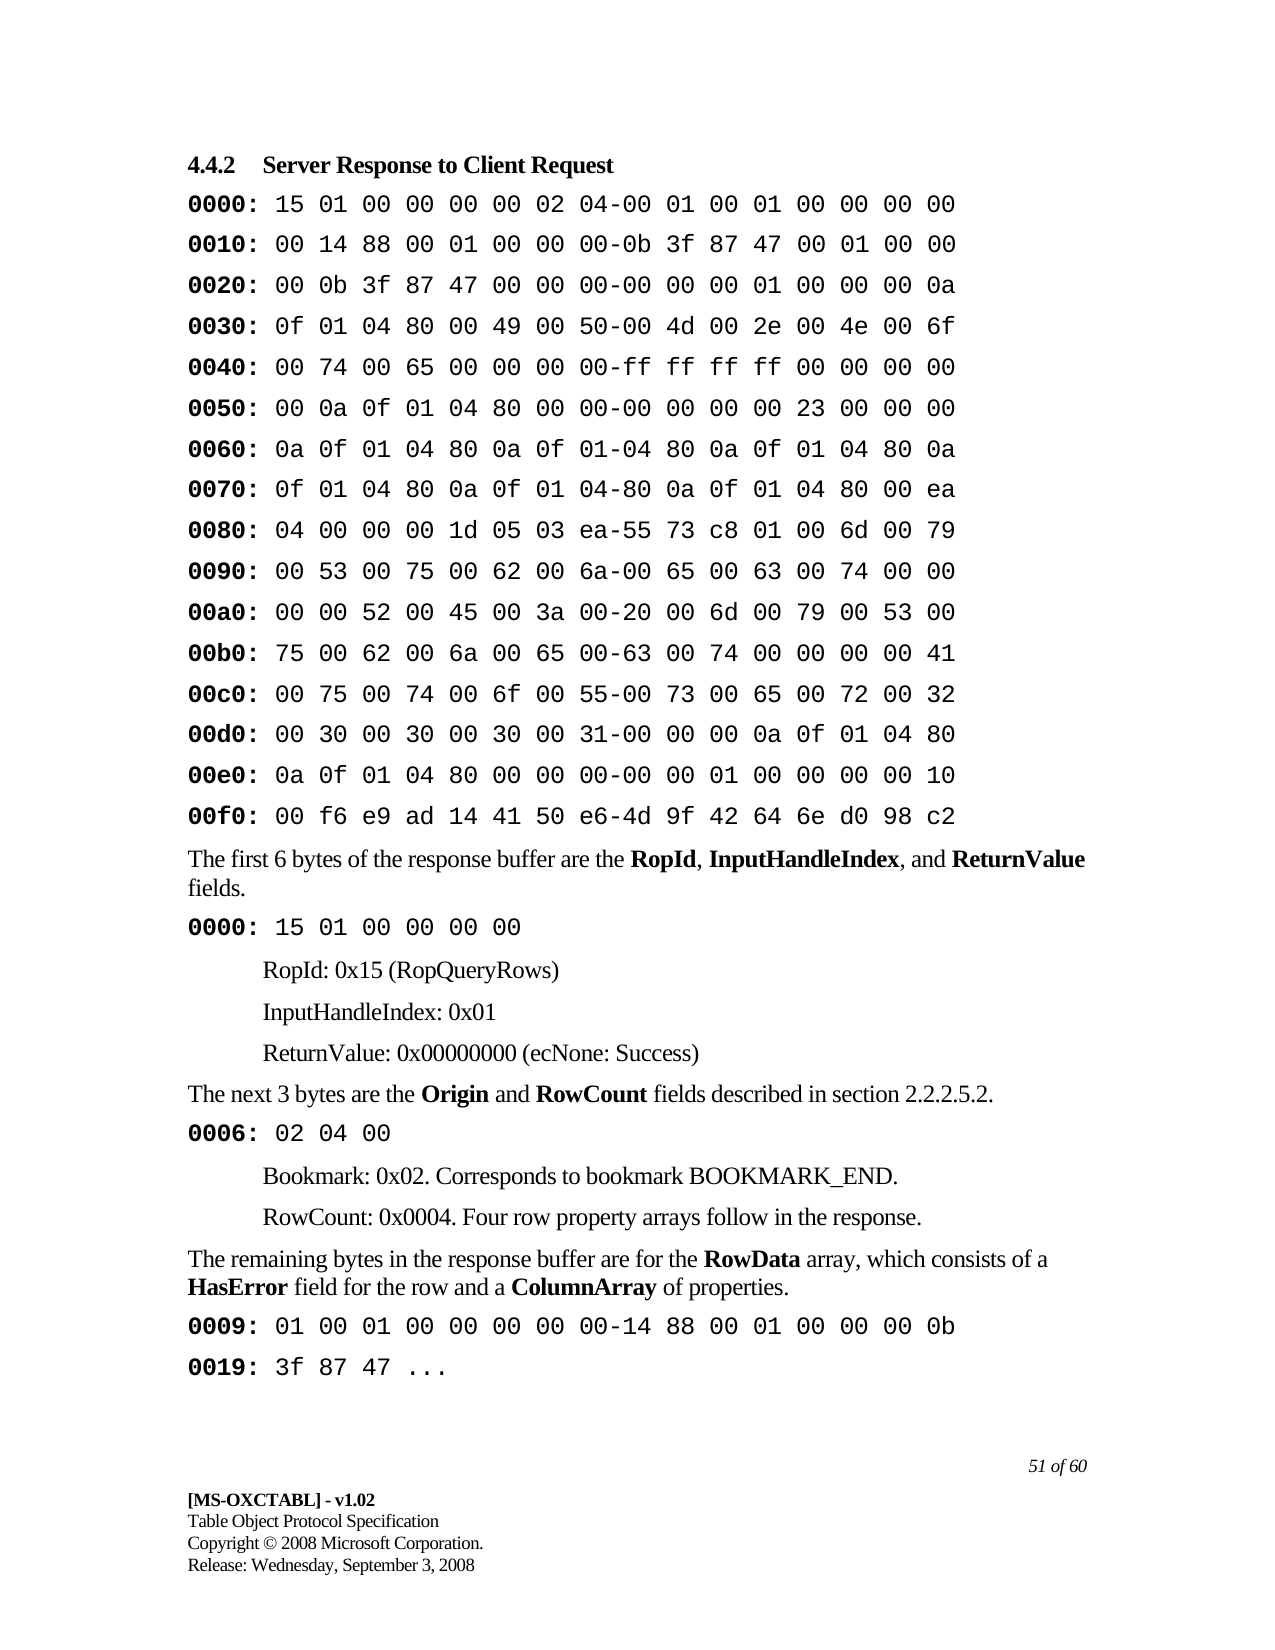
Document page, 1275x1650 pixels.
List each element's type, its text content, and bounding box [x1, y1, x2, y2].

text 0020: 00 0b 3f 87 47 00 00 00-00 00 00 01 00 00 00 0a [187, 273, 1087, 301]
text 0060: 0a 0f 01 04 80 0a 0f 01-04 80 0a 0f 01 04 80 0a [187, 436, 1087, 464]
text 0000: 15 01 00 00 00 00 [187, 914, 1087, 943]
text 0006: 02 04 00 [187, 1120, 1087, 1149]
text ReturnValue: 0x00000000 (ecNone: Success) [187, 1038, 1087, 1067]
text 0010: 00 14 88 00 01 00 00 00-0b 3f 87 47 00 01 00 00 [187, 232, 1087, 260]
text Bookmark: 0x02. Corresponds to bookmark BOOKMARK_END. [187, 1161, 1087, 1190]
text 00b0: 75 00 62 00 6a 00 65 00-63 00 74 00 00 00 00 41 [187, 640, 1087, 669]
text 00f0: 00 f6 e9 ad 14 41 50 e6-4d 9f 42 64 6e d0 98 c2 [187, 804, 1087, 832]
text 0019: 3f 87 47 ... [187, 1354, 1087, 1383]
text 0040: 00 74 00 65 00 00 00 00-ff ff ff ff 00 00 00 00 [187, 354, 1087, 383]
text InputHandleIndex: 0x01 [187, 997, 1087, 1025]
text 00a0: 00 00 52 00 45 00 3a 00-20 00 6d 00 79 00 53 00 [187, 599, 1087, 628]
text 0009: 01 00 01 00 00 00 00 00-14 88 00 01 00 00 00 0b [187, 1314, 1087, 1342]
text The next 3 bytes are the Origin and RowCount fields described in section 2.2.2.5.2. [187, 1079, 1087, 1108]
subtitle Server Response to Client Request [187, 150, 1087, 179]
text 00c0: 00 75 00 74 00 6f 00 55-00 73 00 65 00 72 00 32 [187, 681, 1087, 709]
text The remaining bytes in the response buffer are for the RowData array, which consists of a HasError field for the row and a ColumnArray of properties. [187, 1244, 1087, 1301]
text 0050: 00 0a 0f 01 04 80 00 00-00 00 00 00 23 00 00 00 [187, 395, 1087, 424]
text 0080: 04 00 00 00 1d 05 03 ea-55 73 c8 01 00 6d 00 79 [187, 518, 1087, 546]
text 00d0: 00 30 00 30 00 30 00 31-00 00 00 0a 0f 01 04 80 [187, 722, 1087, 750]
text 0000: 15 01 00 00 00 00 02 04-00 01 00 01 00 00 00 00 [187, 191, 1087, 219]
text 0090: 00 53 00 75 00 62 00 6a-00 65 00 63 00 74 00 00 [187, 559, 1087, 587]
text RowCount: 0x0004. Four row property arrays follow in the response. [187, 1202, 1087, 1231]
text 00e0: 0a 0f 01 04 80 00 00 00-00 00 01 00 00 00 00 10 [187, 763, 1087, 791]
text 0070: 0f 01 04 80 0a 0f 01 04-80 0a 0f 01 04 80 00 ea [187, 477, 1087, 505]
text The first 6 bytes of the response buffer are the RopId, InputHandleIndex, and ReturnValue fields. [187, 844, 1087, 902]
text RopId: 0x15 (RopQueryRows) [187, 955, 1087, 984]
text 0030: 0f 01 04 80 00 49 00 50-00 4d 00 2e 00 4e 00 6f [187, 314, 1087, 342]
